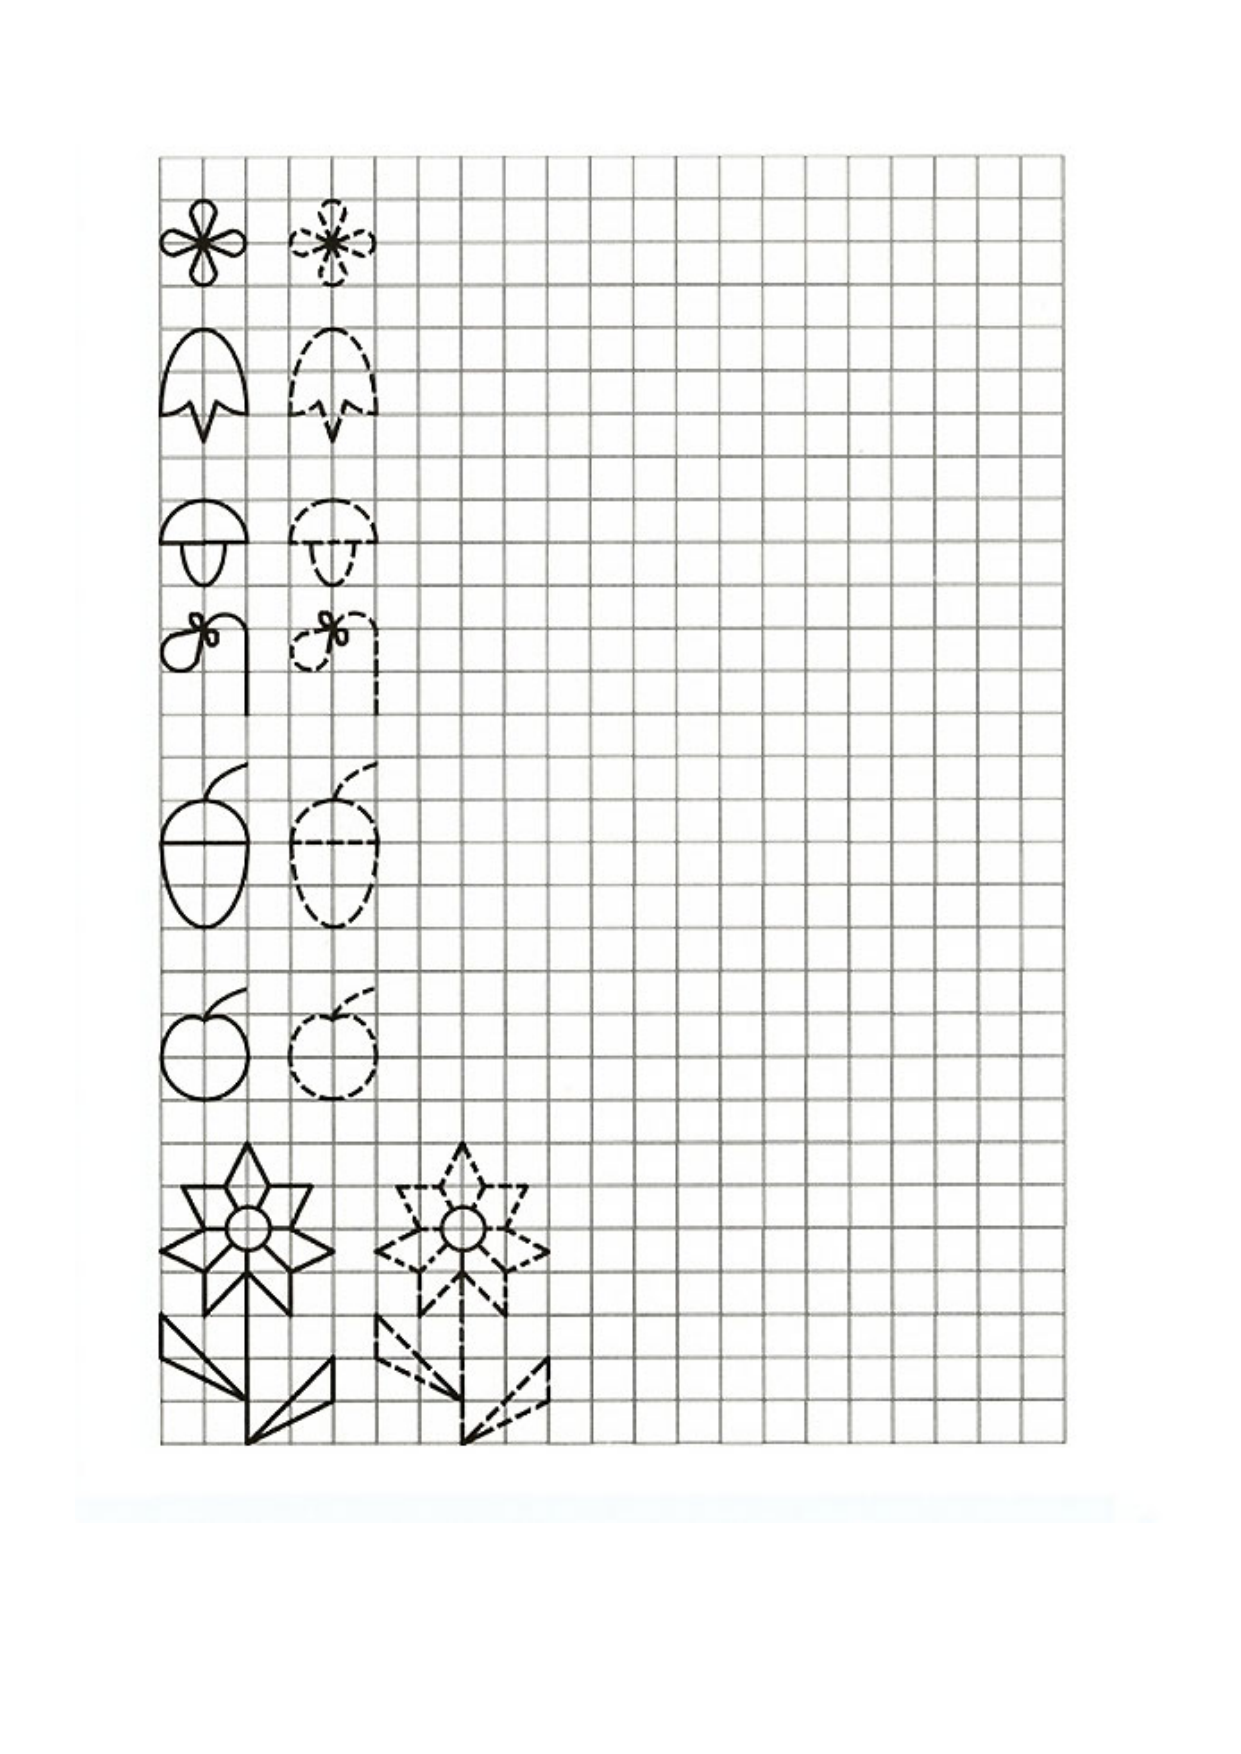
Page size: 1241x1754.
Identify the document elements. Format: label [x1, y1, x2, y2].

picture [75, 75, 1166, 1523]
